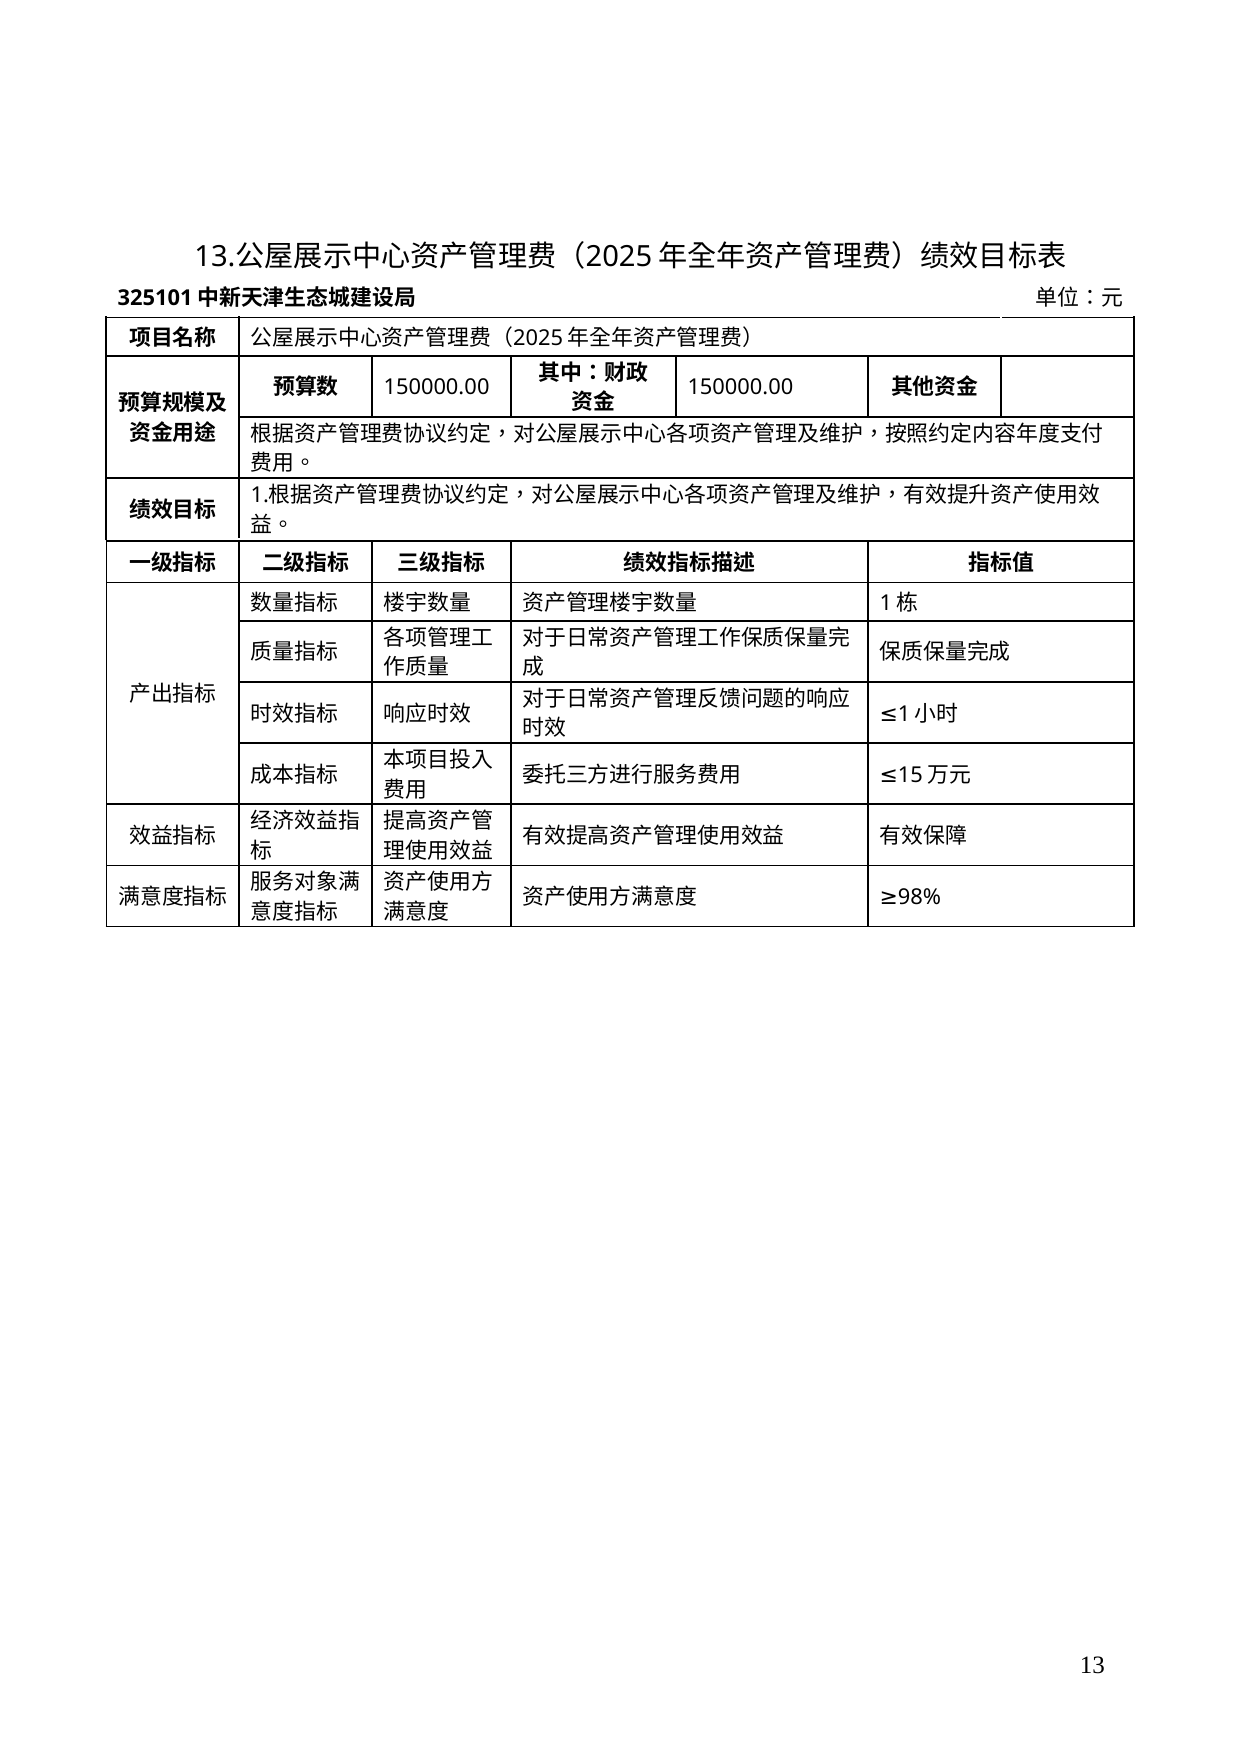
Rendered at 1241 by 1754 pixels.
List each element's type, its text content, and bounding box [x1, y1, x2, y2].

table_cell 绩效目标 [107, 479, 238, 538]
table_cell ≤15万元 [869, 744, 1133, 803]
table_cell 其中：财政 资金 [512, 357, 675, 416]
table_cell 提高资产管理使用效益 [373, 805, 510, 864]
table_cell 根据资产管理费协议约定，对公屋展示中心各项资产管理及维护，按照约定内容年度支付费用。 [240, 418, 1133, 477]
table_cell 效益指标 [107, 805, 238, 864]
table_header 一级指标 [107, 542, 238, 581]
table_header 指标值 [869, 542, 1133, 581]
table_header 325101中新天津生态城建设局 [107, 277, 1000, 316]
table_cell 项目名称 [107, 318, 238, 355]
table_cell 预算规模及资金用途 [107, 357, 238, 477]
table_header 二级指标 [240, 542, 371, 581]
text 13.公屋展示中心资产管理费（2025年全年资产管理费）绩效目标表 [136, 235, 1104, 275]
table_cell 时效指标 [240, 683, 371, 742]
table_header 单位：元 [1002, 277, 1133, 316]
table_cell 有效保障 [869, 805, 1133, 864]
table_cell 1.根据资产管理费协议约定，对公屋展示中心各项资产管理及维护，有效提升资产使用效益。 [240, 479, 1133, 538]
table_cell 预算数 [240, 357, 371, 416]
table_cell 各项管理工作质量 [373, 622, 510, 681]
table_cell ≤1小时 [869, 683, 1133, 742]
table_cell 保质保量完成 [869, 622, 1133, 681]
table_cell ≥98% [869, 866, 1133, 926]
table_cell 资产使用方满意度 [373, 866, 510, 926]
table_cell 有效提高资产管理使用效益 [512, 805, 867, 864]
table_header 绩效指标描述 [512, 542, 867, 581]
table_cell 成本指标 [240, 744, 371, 803]
table_cell 150000.00 [677, 357, 867, 416]
table_cell [1002, 357, 1133, 416]
table_cell 其他资金 [869, 357, 1000, 416]
table_cell 本项目投入费用 [373, 744, 510, 803]
table_cell 满意度指标 [107, 866, 238, 926]
table_cell 服务对象满意度指标 [240, 866, 371, 926]
table_cell 经济效益指标 [240, 805, 371, 864]
table_cell 楼宇数量 [373, 583, 510, 620]
table_cell 资产管理楼宇数量 [512, 583, 867, 620]
table_cell 响应时效 [373, 683, 510, 742]
table_cell 质量指标 [240, 622, 371, 681]
table_cell 公屋展示中心资产管理费（2025年全年资产管理费） [240, 318, 1133, 355]
table_header 三级指标 [373, 542, 510, 581]
table_cell 资产使用方满意度 [512, 866, 867, 926]
table_cell 委托三方进行服务费用 [512, 744, 867, 803]
table_cell 对于日常资产管理工作保质保量完成 [512, 622, 867, 681]
table_cell 1栋 [869, 583, 1133, 620]
table_cell 150000.00 [373, 357, 510, 416]
table_cell 数量指标 [240, 583, 371, 620]
table_cell 产出指标 [107, 583, 238, 803]
table_cell 对于日常资产管理反馈问题的响应时效 [512, 683, 867, 742]
